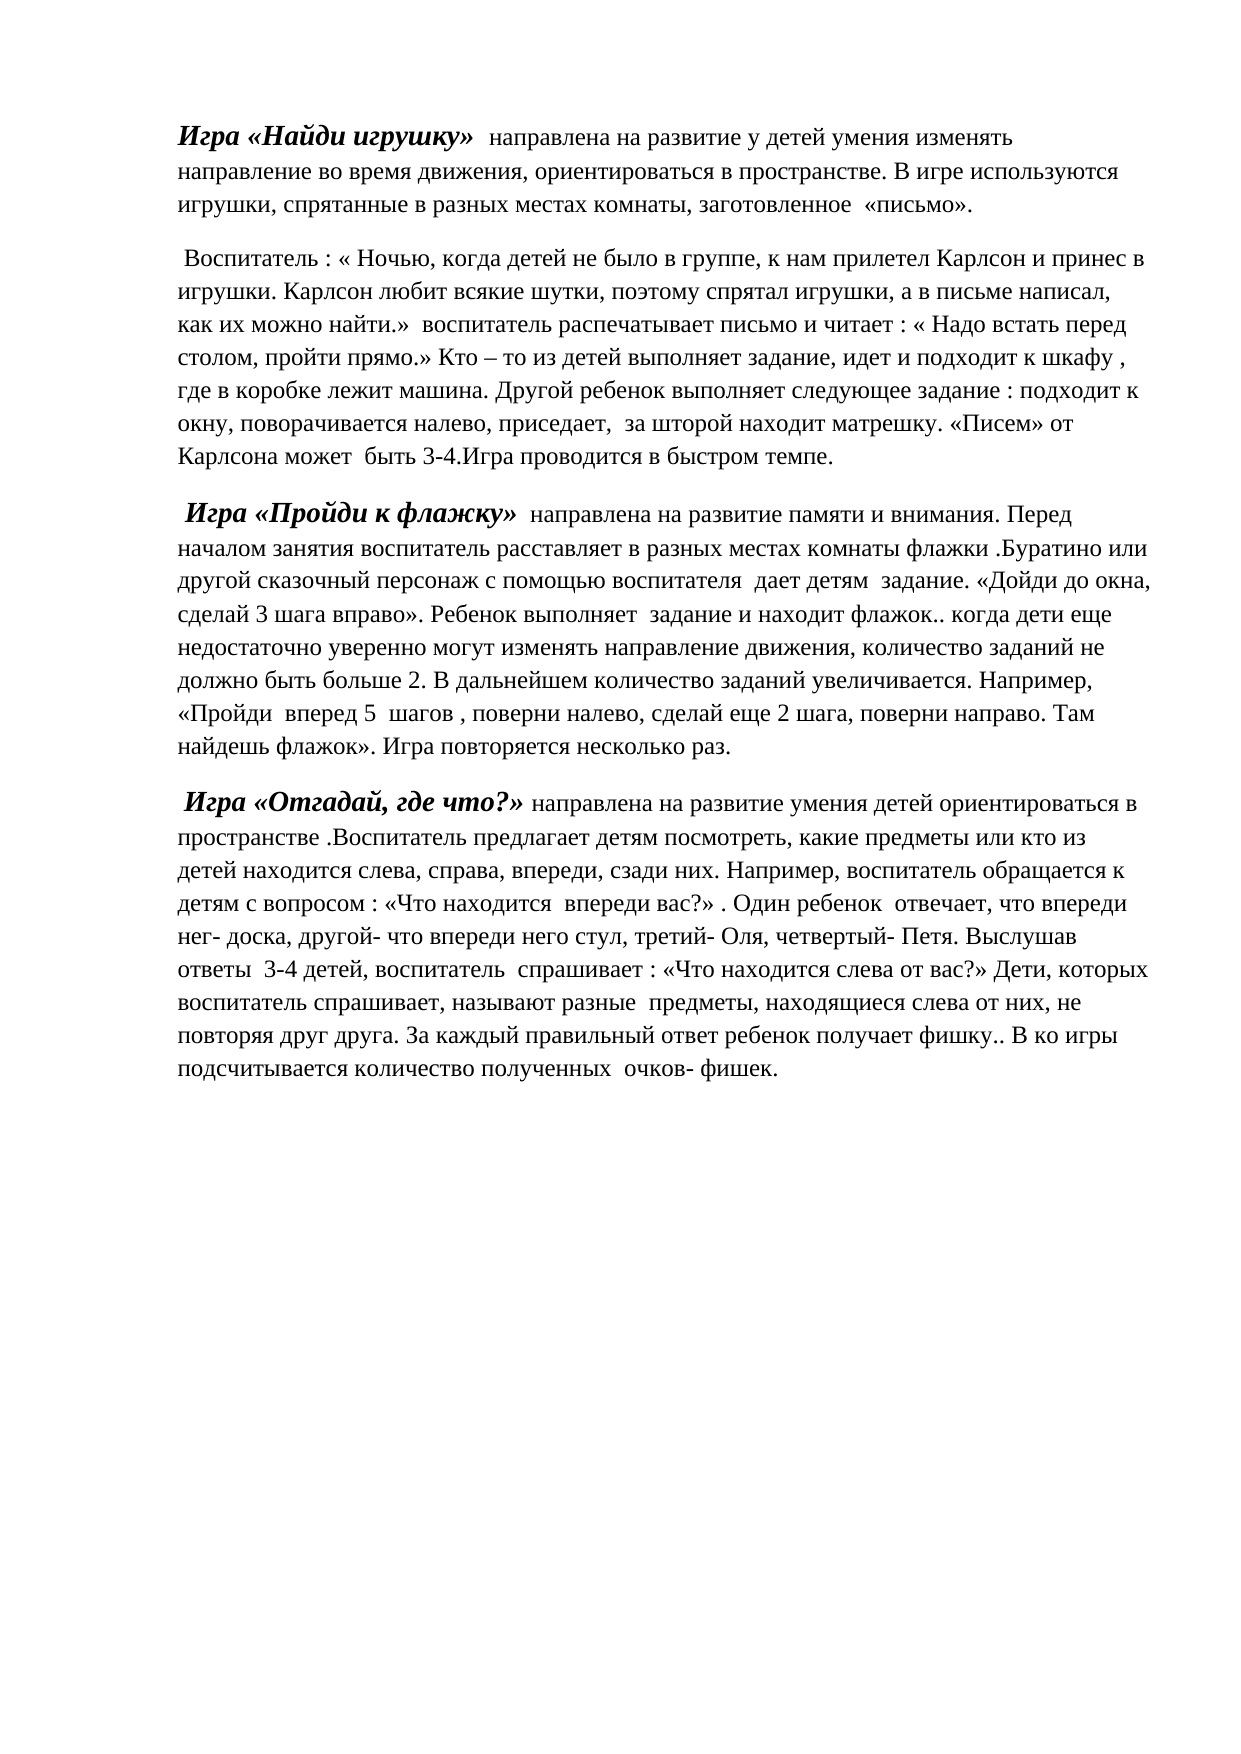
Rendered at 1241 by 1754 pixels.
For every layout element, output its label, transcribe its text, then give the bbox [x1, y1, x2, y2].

text Игра «Найди игрушку» направлена на развитие у детей умения изменять направление во время движения, ориентироваться в пространстве. В игре используются игрушки, спрятанные в разных местах комнаты, заготовленное «письмо». [177, 118, 1152, 218]
text Игра «Пройди к флажку» направлена на развитие памяти и внимания. Перед началом занятия воспитатель расставляет в разных местах комнаты флажки .Буратино или другой сказочный персонаж с помощью воспитателя дает детям задание. «Дойди до окна, сделай 3 шага вправо». Ребенок выполняет задание и находит флажок.. когда дети еще недостаточно уверенно могут изменять направление движения, количество заданий не должно быть больше 2. В дальнейшем количество заданий увеличивается. Например, «Пройди вперед 5 шагов , поверни налево, сделай еще 2 шага, поверни направо. Там найдешь флажок». Игра повторяется несколько раз. [177, 495, 1152, 759]
text Воспитатель : « Ночью, когда детей не было в группе, к нам прилетел Карлсон и принес в игрушки. Карлсон любит всякие шутки, поэтому спрятал игрушки, а в письме написал, как их можно найти.» воспитатель распечатывает письмо и читает : « Надо встать перед столом, пройти прямо.» Кто – то из детей выполняет задание, идет и подходит к шкафу , где в коробке лежит машина. Другой ребенок выполняет следующее задание : подходит к окну, поворачивается налево, приседает, за шторой находит матрешку. «Писем» от Карлсона может быть 3-4.Игра проводится в быстром темпе. [177, 243, 1152, 470]
text Игра «Отгадай, где что?» направлена на развитие умения детей ориентироваться в пространстве .Воспитатель предлагает детям посмотреть, какие предметы или кто из детей находится слева, справа, впереди, сзади них. Например, воспитатель обращается к детям с вопросом : «Что находится впереди вас?» . Один ребенок отвечает, что впереди нег- доска, другой- что впереди него стул, третий- Оля, четвертый- Петя. Выслушав ответы 3-4 детей, воспитатель спрашивает : «Что находится слева от вас?» Дети, которых воспитатель спрашивает, называют разные предметы, находящиеся слева от них, не повторяя друг друга. За каждый правильный ответ ребенок получает фишку.. В ко игры подсчитывается количество полученных очков- фишек. [177, 784, 1152, 1082]
